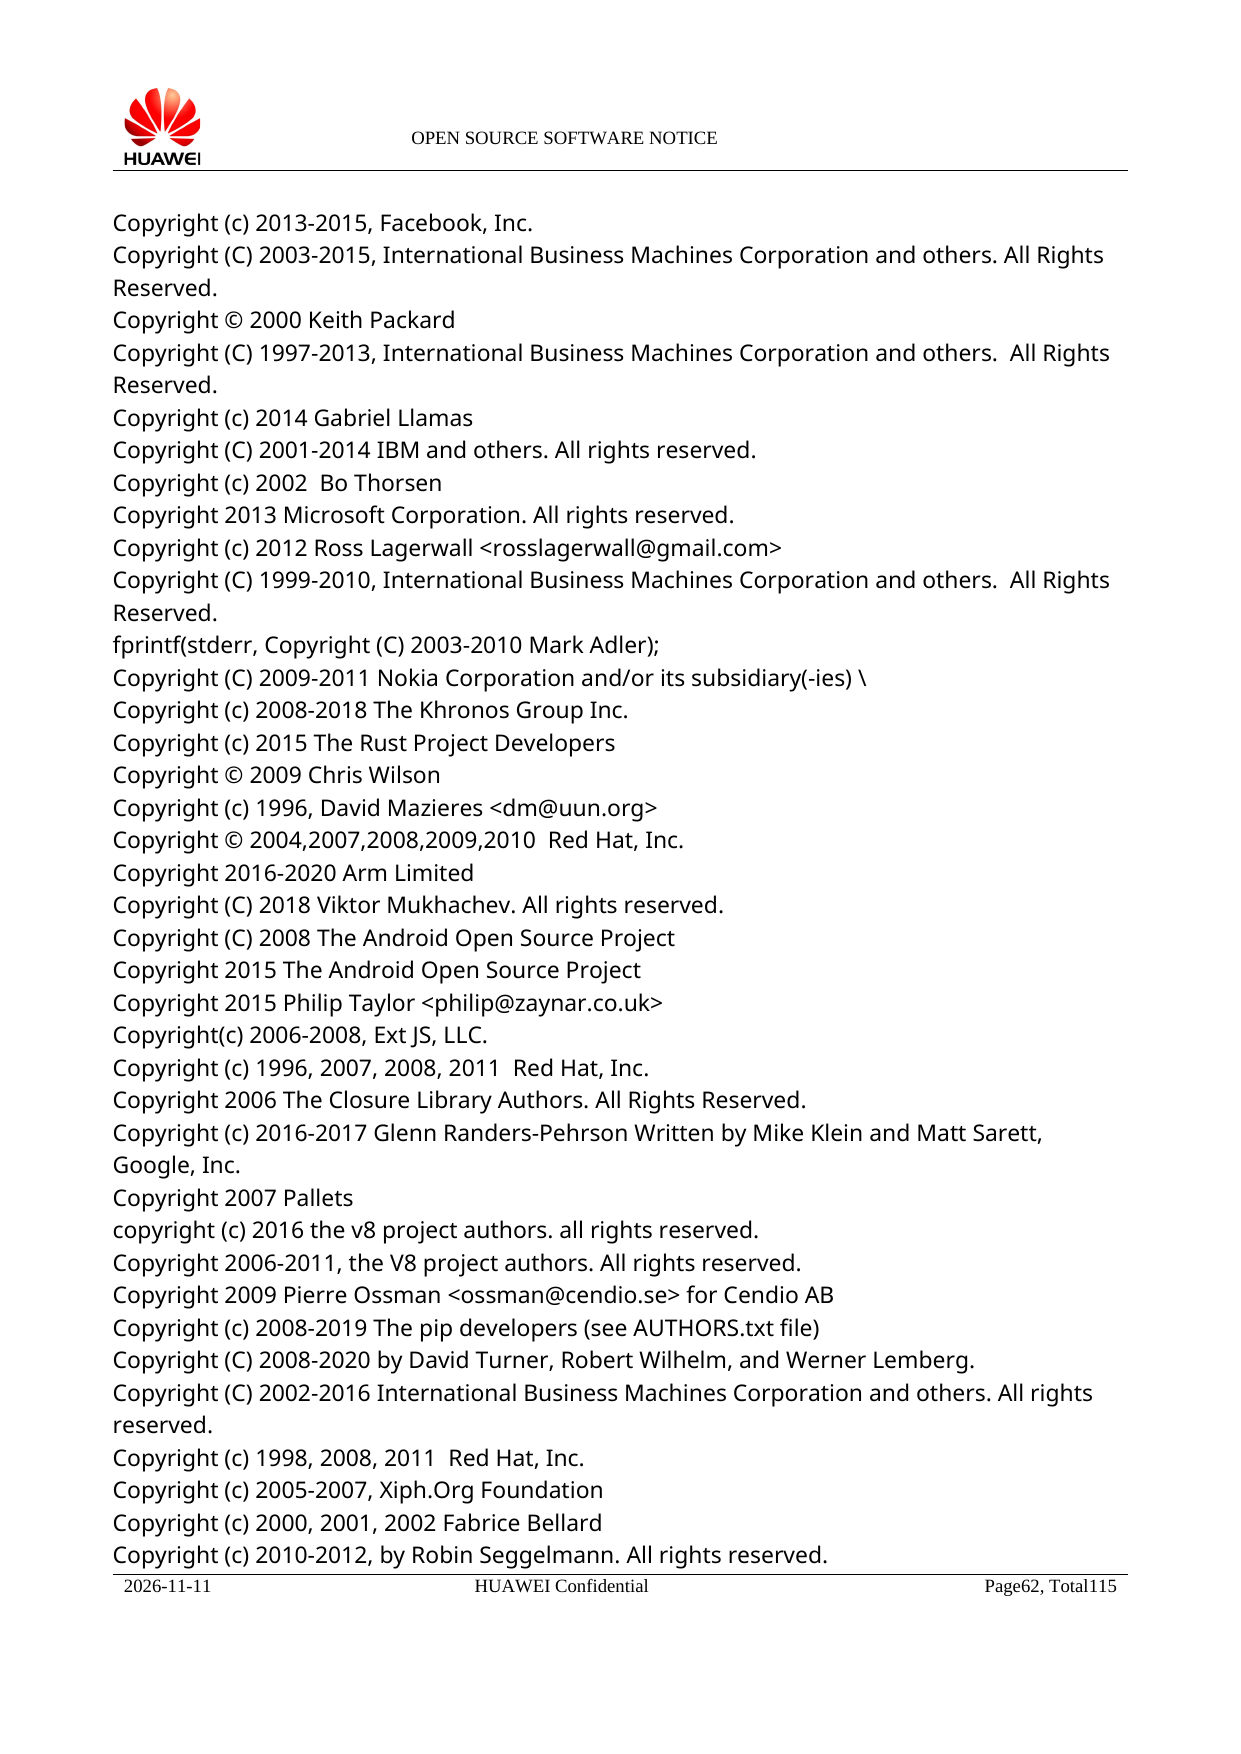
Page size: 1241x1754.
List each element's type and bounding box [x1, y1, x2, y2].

picture [124, 88, 201, 165]
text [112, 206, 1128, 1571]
